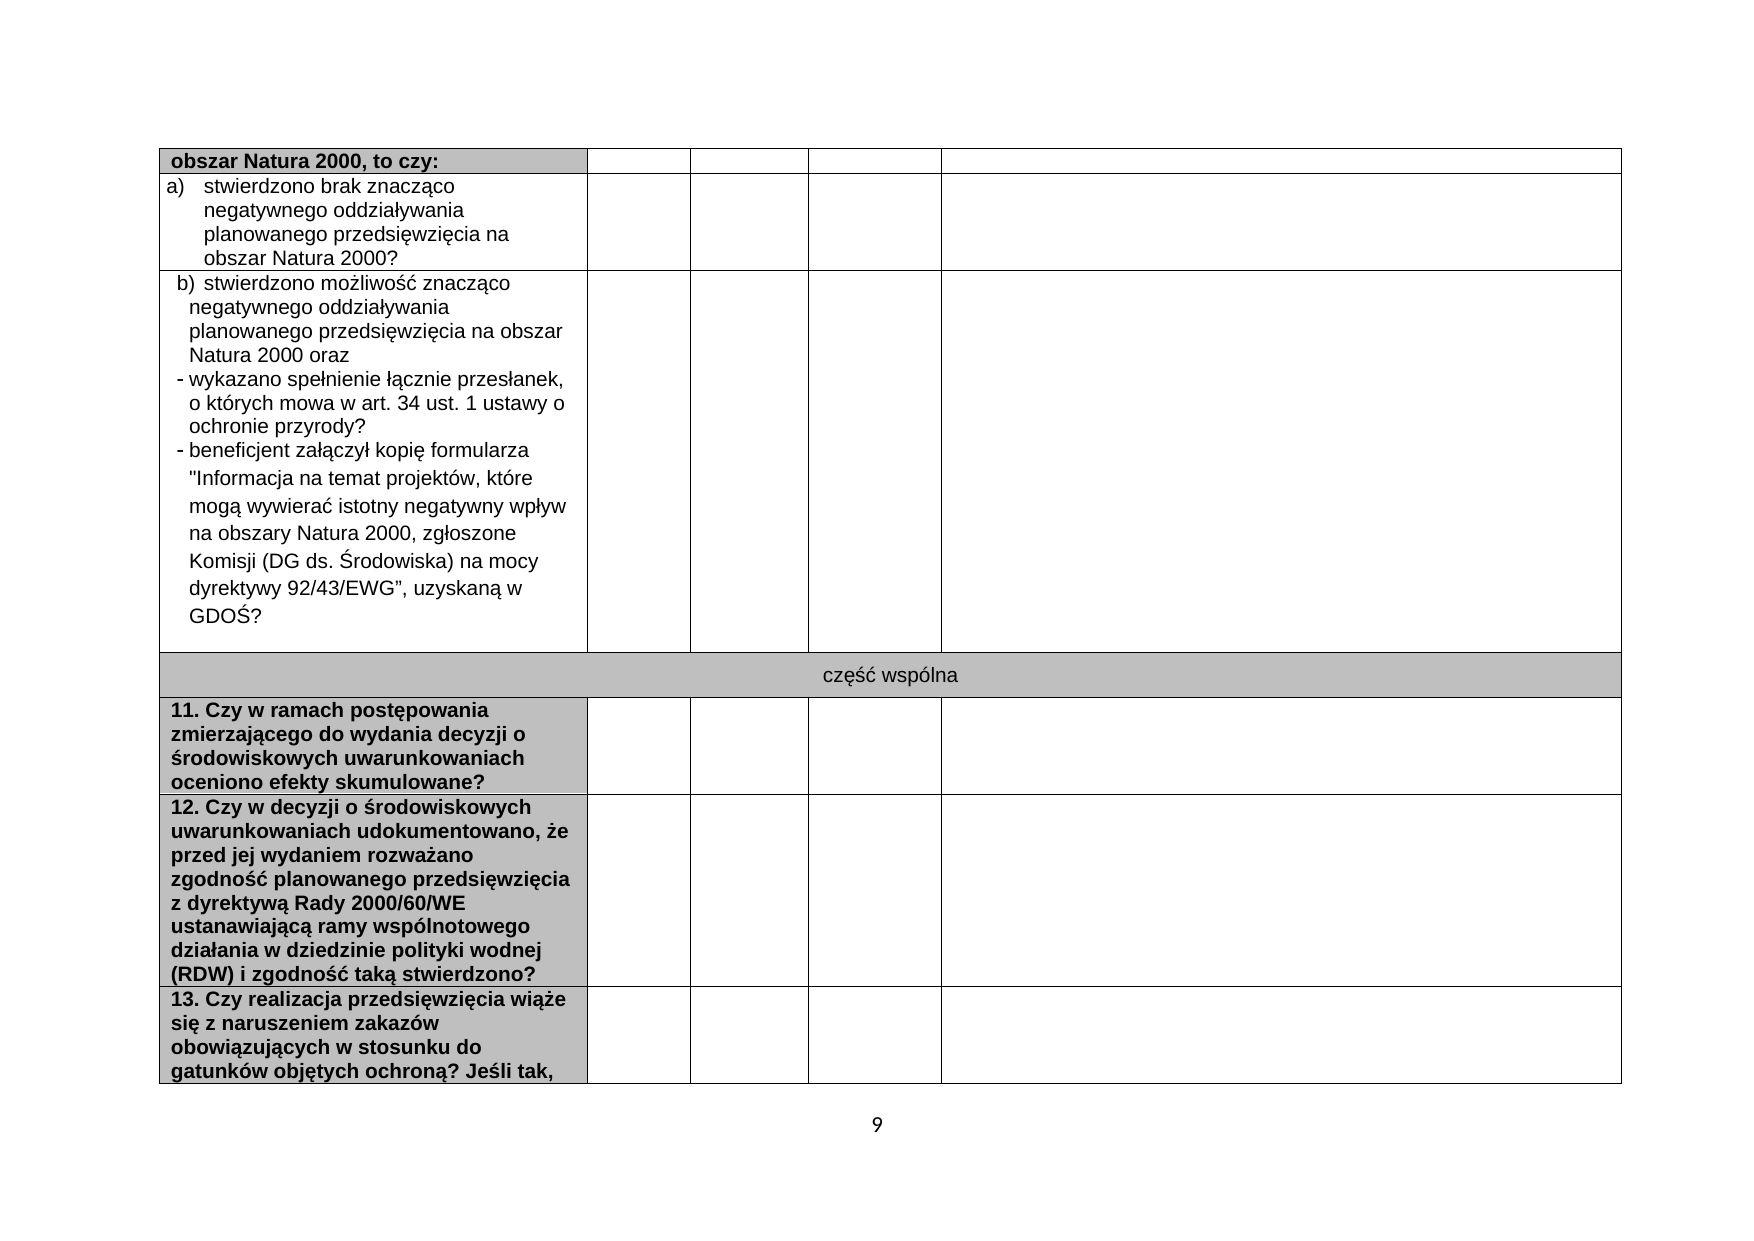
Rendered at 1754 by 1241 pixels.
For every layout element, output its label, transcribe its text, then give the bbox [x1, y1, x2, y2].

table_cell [160, 149, 587, 173]
table_cell stwierdzono możliwość znacząco negatywnego oddziaływania planowanego przedsięwzięcia na obszar Natura 2000 oraz wykazano spełnienie łącznie przesłanek, o których mowa w art. 34 ust. 1 ustawy o ochronie przyrody? beneficjent załączył kopię formularza "Informacja na temat projektów, które mogą wywierać istotny negatywny wpływ na obszary Natura 2000, zgłoszone Komisji (DG ds. Środowiska) na mocy dyrektywy 92/43/EWG”, uzyskaną w GDOŚ? [160, 271, 587, 652]
table_cell [691, 698, 808, 793]
table_cell [942, 149, 1621, 173]
table_cell [942, 795, 1621, 986]
table_cell [809, 174, 941, 269]
table_cell [809, 149, 941, 173]
table_cell [691, 149, 808, 173]
table_cell [588, 149, 690, 173]
table_cell [809, 698, 941, 793]
table_cell [691, 271, 808, 652]
table_cell [809, 795, 941, 986]
table_cell [809, 987, 941, 1083]
table_cell 12. Czy w decyzji o środowiskowych uwarunkowaniach udokumentowano, że przed jej wydaniem rozważano zgodność planowanego przedsięwzięcia z dyrektywą Rady 2000/60/WE ustanawiającą ramy wspólnotowego działania w dziedzinie polityki wodnej (RDW) i zgodność taką stwierdzono? [160, 795, 587, 986]
table_cell stwierdzono brak znacząco negatywnego oddziaływania planowanego przedsięwzięcia na obszar Natura 2000? [160, 174, 587, 269]
table_cell [588, 987, 690, 1083]
table_cell [942, 271, 1621, 652]
table_cell [691, 174, 808, 269]
table_cell 11. Czy w ramach postępowania zmierzającego do wydania decyzji o środowiskowych uwarunkowaniach oceniono efekty skumulowane? [160, 698, 587, 793]
table_cell [588, 698, 690, 793]
table_cell [588, 795, 690, 986]
table_cell [588, 271, 690, 652]
table_cell [942, 174, 1621, 269]
table_cell [691, 987, 808, 1083]
table_cell [942, 698, 1621, 793]
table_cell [160, 987, 587, 1083]
table_cell [691, 795, 808, 986]
table_cell [588, 174, 690, 269]
table_cell [809, 271, 941, 652]
table_cell część wspólna [160, 653, 1621, 697]
table_cell [942, 987, 1621, 1083]
